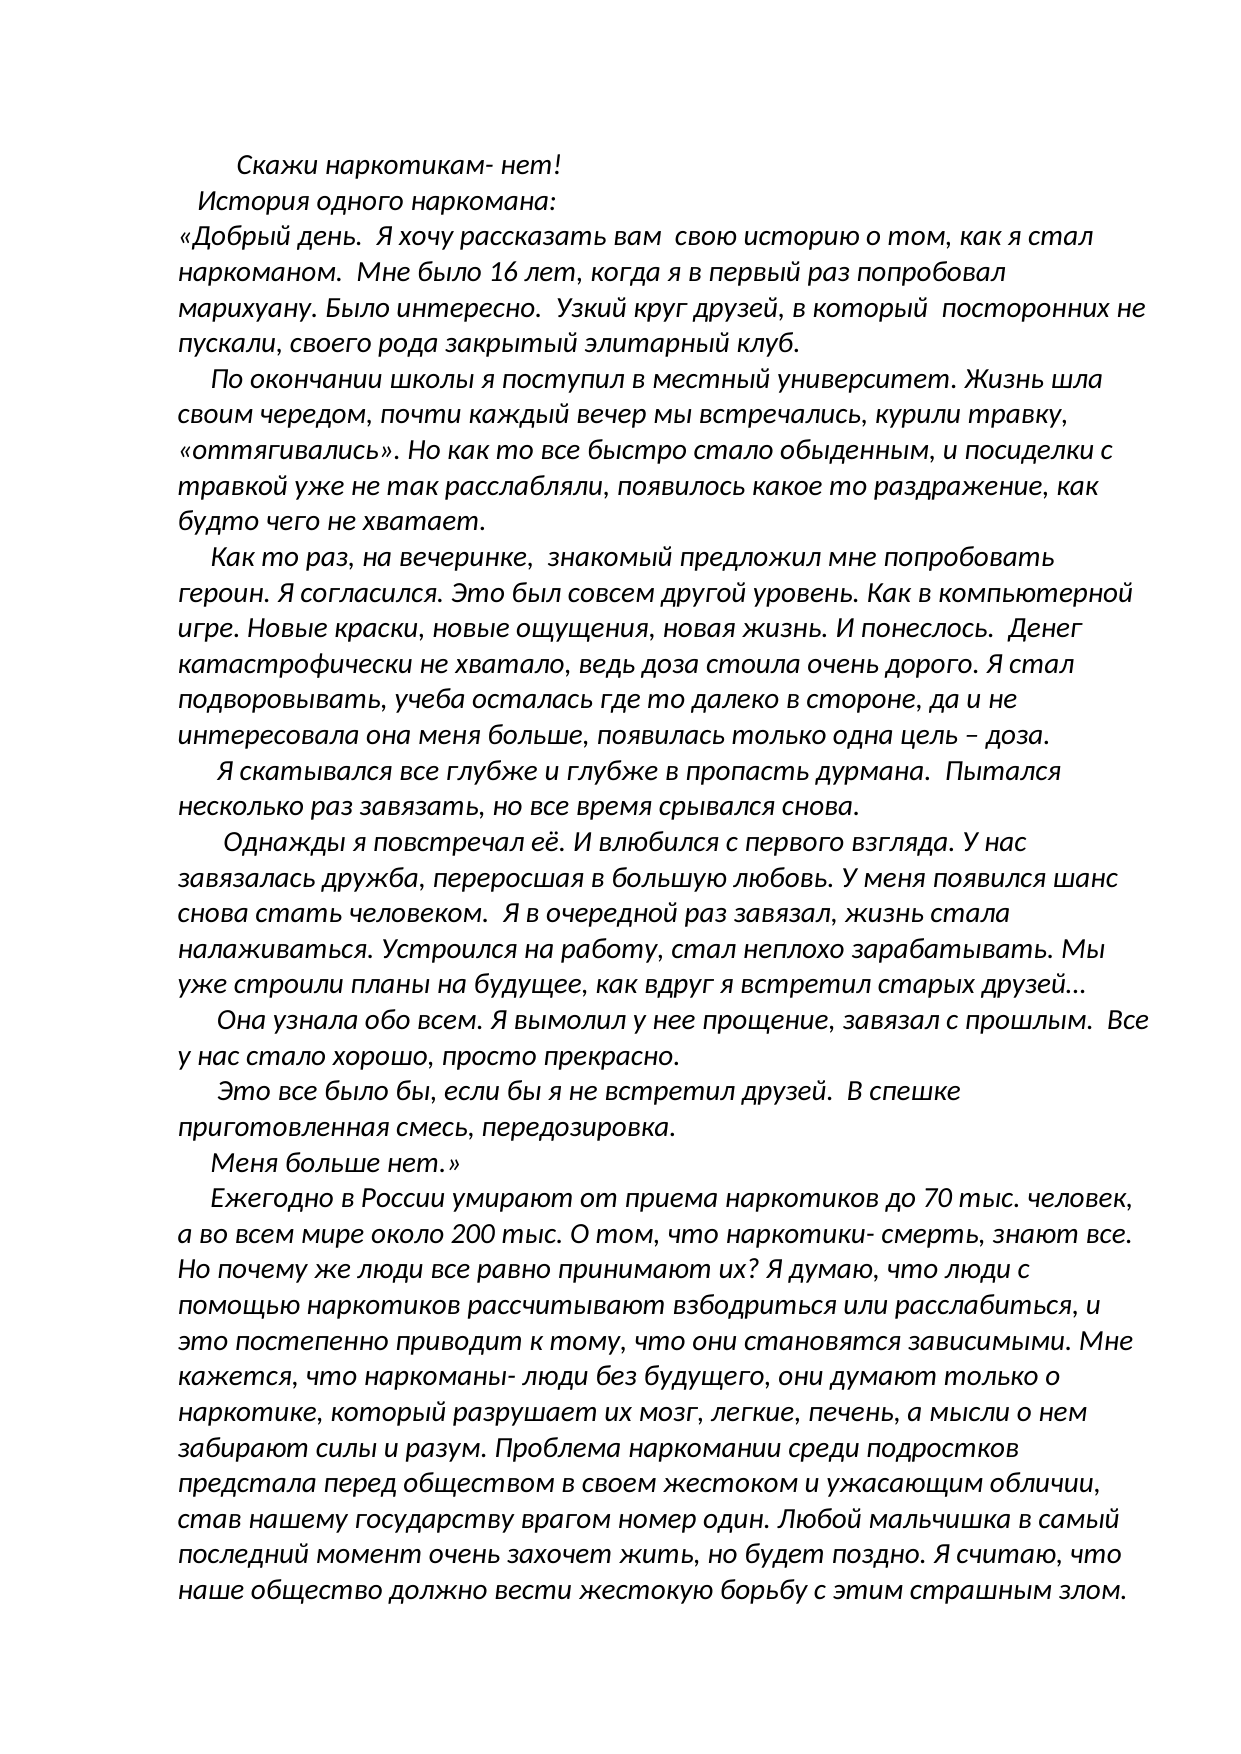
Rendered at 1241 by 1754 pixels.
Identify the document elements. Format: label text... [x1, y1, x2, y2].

text Это все было бы, если бы я не встретил друзей. В спешке приготовленная смесь, передозировка. [177, 1072, 1152, 1144]
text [177, 1144, 1152, 1607]
text По окончании школы я поступил в местный университет. Жизнь шла своим чередом, почти каждый вечер мы встречались, курили травку, «оттягивались». Но как то все быстро стало обыденным, и посиделки с травкой уже не так расслабляли, появилось какое то раздражение, как будто чего не хватает. [177, 360, 1152, 538]
text Она узнала обо всем. Я вымолил у нее прощение, завязал с прошлым. Все у нас стало хорошо, просто прекрасно. [177, 1001, 1152, 1072]
text Однажды я повстречал её. И влюбился с первого взгляда. У нас завязалась дружба, переросшая в большую любовь. У меня появился шанс снова стать человеком. Я в очередной раз завязал, жизнь стала налаживаться. Устроился на работу, стал неплохо зарабатывать. Мы уже строили планы на будущее, как вдруг я встретил старых друзей… [177, 823, 1152, 1001]
text Я скатывался все глубже и глубже в пропасть дурмана. Пытался несколько раз завязать, но все время срывался снова. [177, 752, 1152, 823]
text Как то раз, на вечеринке, знакомый предложил мне попробовать героин. Я согласился. Это был совсем другой уровень. Как в компьютерной игре. Новые краски, новые ощущения, новая жизнь. И понеслось. Денег катастрофически не хватало, ведь доза стоила очень дорого. Я стал подворовывать, учеба осталась где то далеко в стороне, да и не интересовала она меня больше, появилась только одна цель – доза. [177, 538, 1152, 752]
text Скажи наркотикам- нет! История одного наркомана: «Добрый день. Я хочу рассказать вам свою историю о том, как я стал наркоманом. Мне было 16 лет, когда я в первый раз попробовал марихуану. Было интересно. Узкий круг друзей, в который посторонних не пускали, своего рода закрытый элитарный клуб. [177, 146, 1152, 360]
